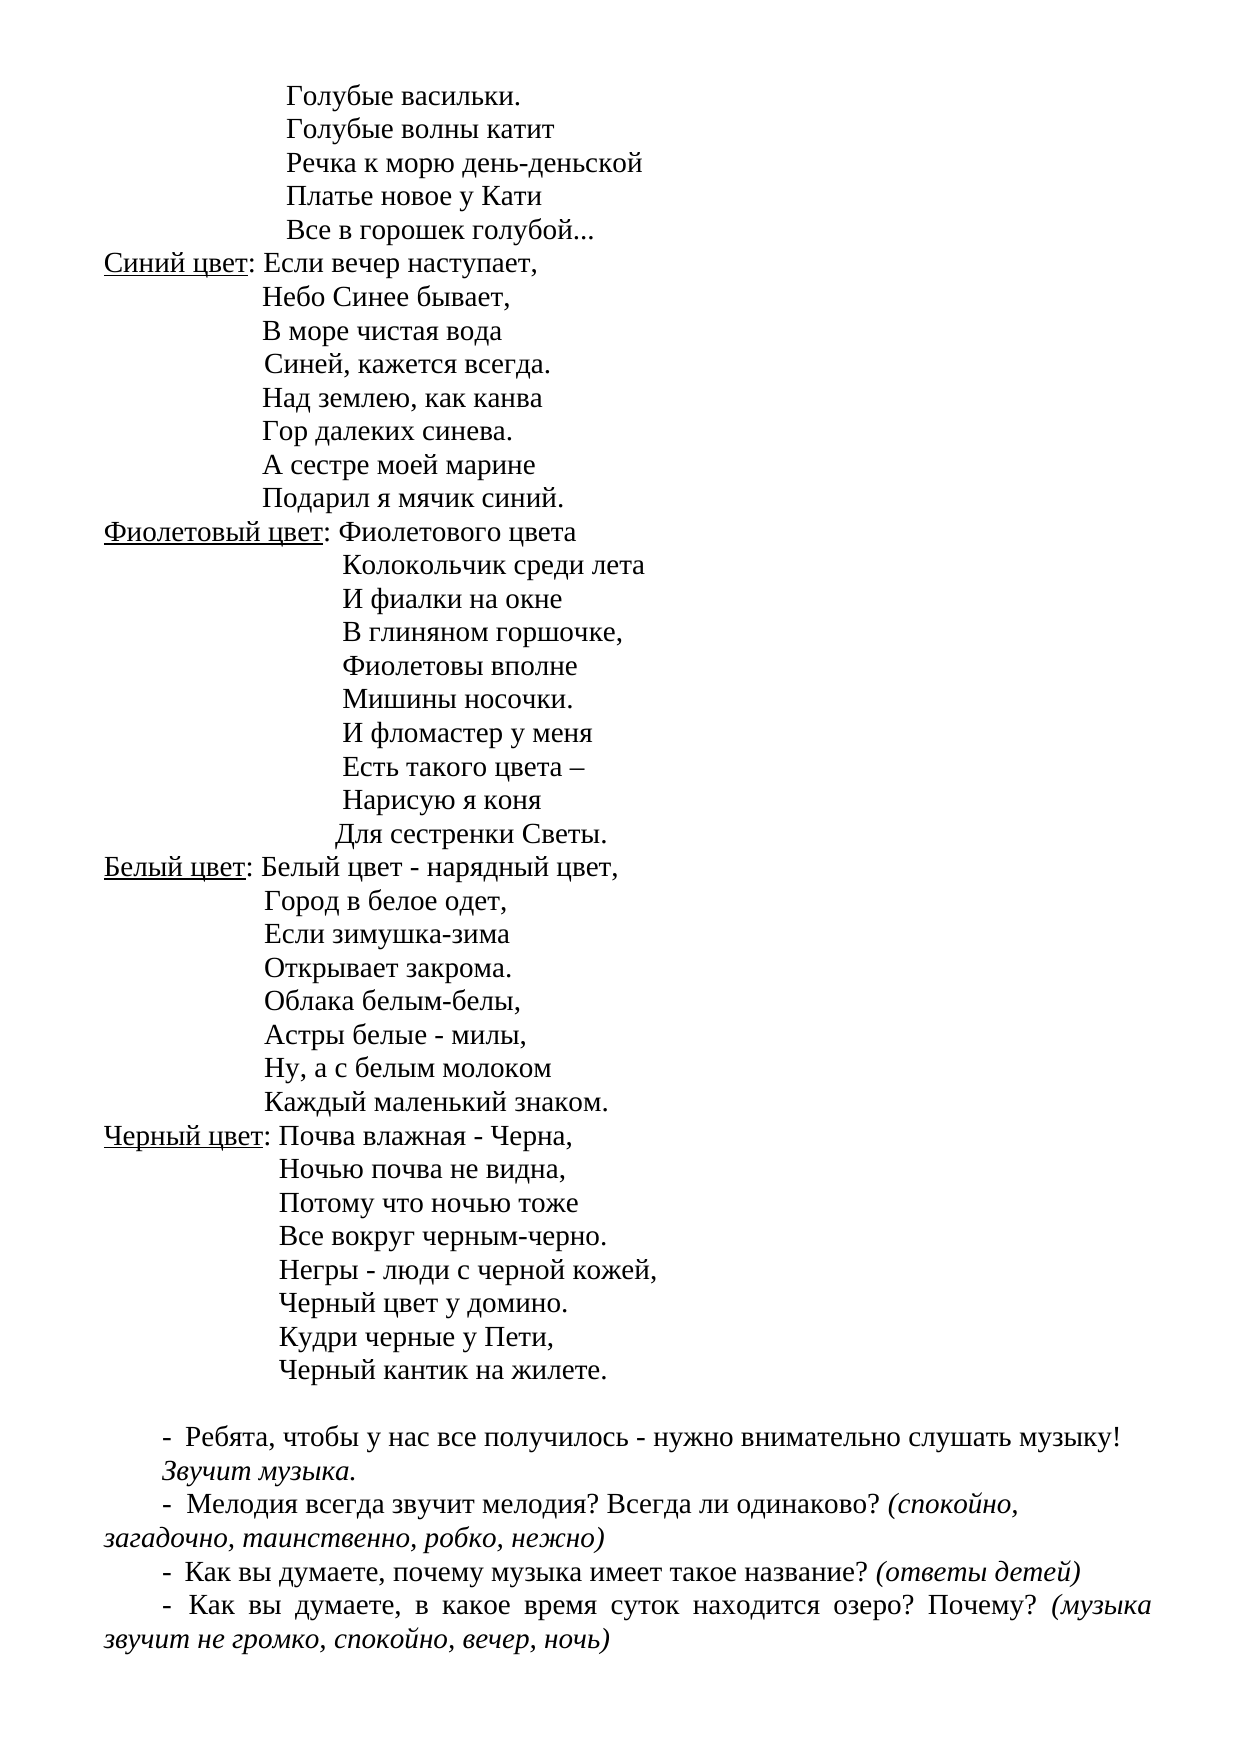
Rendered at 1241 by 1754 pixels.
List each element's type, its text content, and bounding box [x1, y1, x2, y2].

text Подарил я мячик синий. [103, 480, 1152, 514]
text Если зимушка-зима [162, 916, 1152, 950]
text Белый цвет: Белый цвет - нарядный цвет, [103, 849, 1152, 883]
text Мишины носочки. [103, 682, 1152, 715]
text Астры белые - милы, [162, 1017, 1152, 1051]
text Открывает закрома. [162, 950, 1152, 983]
text Синий цвет: Если вечер наступает, [103, 246, 1152, 279]
text Нарисую я коня [103, 782, 1152, 816]
text Фиолетовый цвет: Фиолетового цвета [103, 514, 1152, 547]
text Гор далеких синева. [103, 413, 1152, 447]
list Мелодия всегда звучит мелодия? Всегда ли одинаково? (спокойно, загадочно, таинственно, робко, нежно) [103, 1487, 1152, 1554]
text Колокольчик среди лета [103, 547, 1152, 581]
text Ну, а с белым молоком [162, 1051, 1152, 1084]
text Есть такого цвета – [103, 749, 1152, 782]
text Ночью почва не видна, [162, 1151, 1152, 1185]
list Как вы думаете, почему музыка имеет такое название? (ответы детей) [103, 1554, 1152, 1587]
text И фломастер у меня [103, 715, 1152, 749]
text Черный цвет у домино. [162, 1285, 1152, 1319]
text В глиняном горшочке, [103, 614, 1152, 648]
text И фиалки на окне [103, 581, 1152, 614]
text Речка к морю день-деньской [103, 145, 1152, 178]
text Голубые васильки. [103, 78, 1152, 111]
text Над землею, как канва [103, 380, 1152, 413]
text Кудри черные у Пети, [162, 1319, 1152, 1352]
text Синей, кажется всегда. [103, 346, 1152, 380]
text Платье новое у Кати [103, 178, 1152, 212]
text Для сестренки Светы. [103, 816, 1152, 849]
text Черный цвет: Почва влажная - Черна, [103, 1118, 1152, 1151]
text Голубые волны катит [103, 111, 1152, 145]
text Город в белое одет, [162, 883, 1152, 916]
text Каждый маленький знаком. [162, 1084, 1152, 1118]
list Ребята, чтобы у нас все получилось - нужно внимательно слушать музыку! Звучит музыка. [162, 1419, 1152, 1487]
text Небо Синее бывает, [103, 279, 1152, 313]
text В море чистая вода [103, 313, 1152, 346]
text А сестре моей марине [103, 447, 1152, 480]
list Как вы думаете, в какое время суток находится озеро? Почему? (музыка звучит не громко, спокойно, вечер, ночь) [103, 1587, 1152, 1654]
text Фиолетовы вполне [103, 648, 1152, 682]
text Черный кантик на жилете. [162, 1352, 1152, 1386]
text Все вокруг черным-черно. [162, 1218, 1152, 1252]
text Облака белым-белы, [162, 983, 1152, 1017]
text Негры - люди с черной кожей, [162, 1252, 1152, 1285]
text Потому что ночью тоже [162, 1185, 1152, 1218]
text Все в горошек голубой... [103, 212, 1152, 246]
